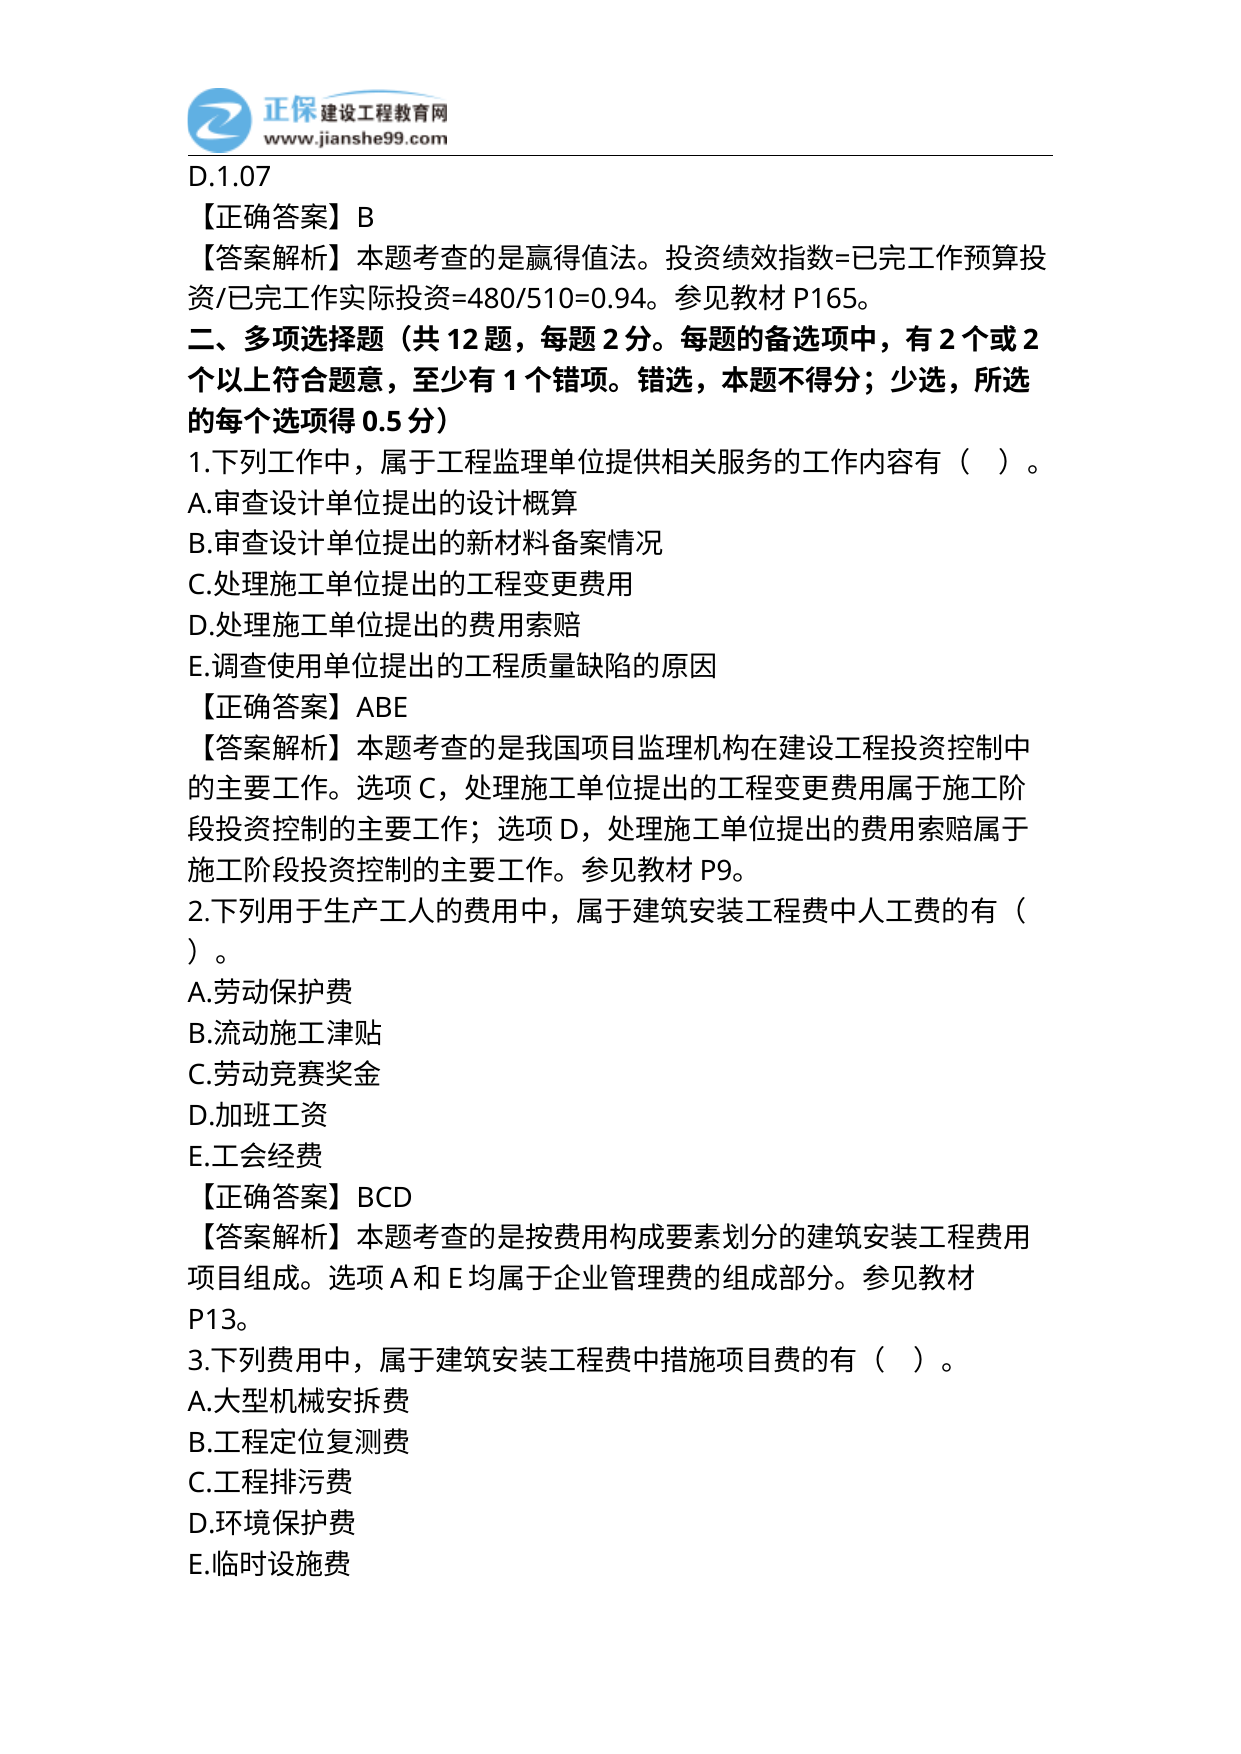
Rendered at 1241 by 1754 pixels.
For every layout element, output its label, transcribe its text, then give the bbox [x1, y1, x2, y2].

text D.环境保护费 [187, 1501, 1053, 1542]
text B.工程定位复测费 [187, 1419, 1053, 1460]
text 【答案解析】本题考查的是赢得值法。投资绩效指数=已完工作预算投资/已完工作实际投资=480/510=0.94。参见教材P165。 [187, 236, 1053, 317]
text 【正确答案】B [187, 195, 1053, 236]
text B.流动施工津贴 [187, 1011, 1053, 1052]
text 【答案解析】本题考查的是我国项目监理机构在建设工程投资控制中的主要工作。选项C，处理施工单位提出的工程变更费用属于施工阶段投资控制的主要工作；选项D，处理施工单位提出的费用索赔属于施工阶段投资控制的主要工作。参见教材P9。 [187, 726, 1053, 889]
text D.加班工资 [187, 1093, 1053, 1134]
text A.审查设计单位提出的设计概算 [187, 481, 1053, 521]
text 2.下列用于生产工人的费用中，属于建筑安装工程费中人工费的有（ ）。 [187, 889, 1053, 970]
text 1.下列工作中，属于工程监理单位提供相关服务的工作内容有（ ）。 [187, 440, 1053, 481]
text 二、多项选择题（共12题，每题2分。每题的备选项中，有2个或2个以上符合题意，至少有1个错项。错选，本题不得分；少选，所选的每个选项得0.5分） [187, 317, 1053, 440]
text D.处理施工单位提出的费用索赔 [187, 603, 1053, 644]
text 【答案解析】本题考查的是按费用构成要素划分的建筑安装工程费用项目组成。选项A和E均属于企业管理费的组成部分。参见教材P13。 [187, 1215, 1053, 1338]
text D.1.07 [187, 156, 1053, 195]
text 【正确答案】ABE [187, 685, 1053, 726]
text C.劳动竞赛奖金 [187, 1052, 1053, 1093]
text C.工程排污费 [187, 1460, 1053, 1501]
text 【正确答案】BCD [187, 1174, 1053, 1215]
picture [187, 88, 447, 153]
text A.劳动保护费 [187, 970, 1053, 1011]
text E.临时设施费 [187, 1542, 1053, 1583]
text A.大型机械安拆费 [187, 1378, 1053, 1419]
text E.调查使用单位提出的工程质量缺陷的原因 [187, 644, 1053, 685]
text B.审查设计单位提出的新材料备案情况 [187, 521, 1053, 562]
text C.处理施工单位提出的工程变更费用 [187, 562, 1053, 603]
text E.工会经费 [187, 1134, 1053, 1174]
text 3.下列费用中，属于建筑安装工程费中措施项目费的有（ ）。 [187, 1338, 1053, 1378]
